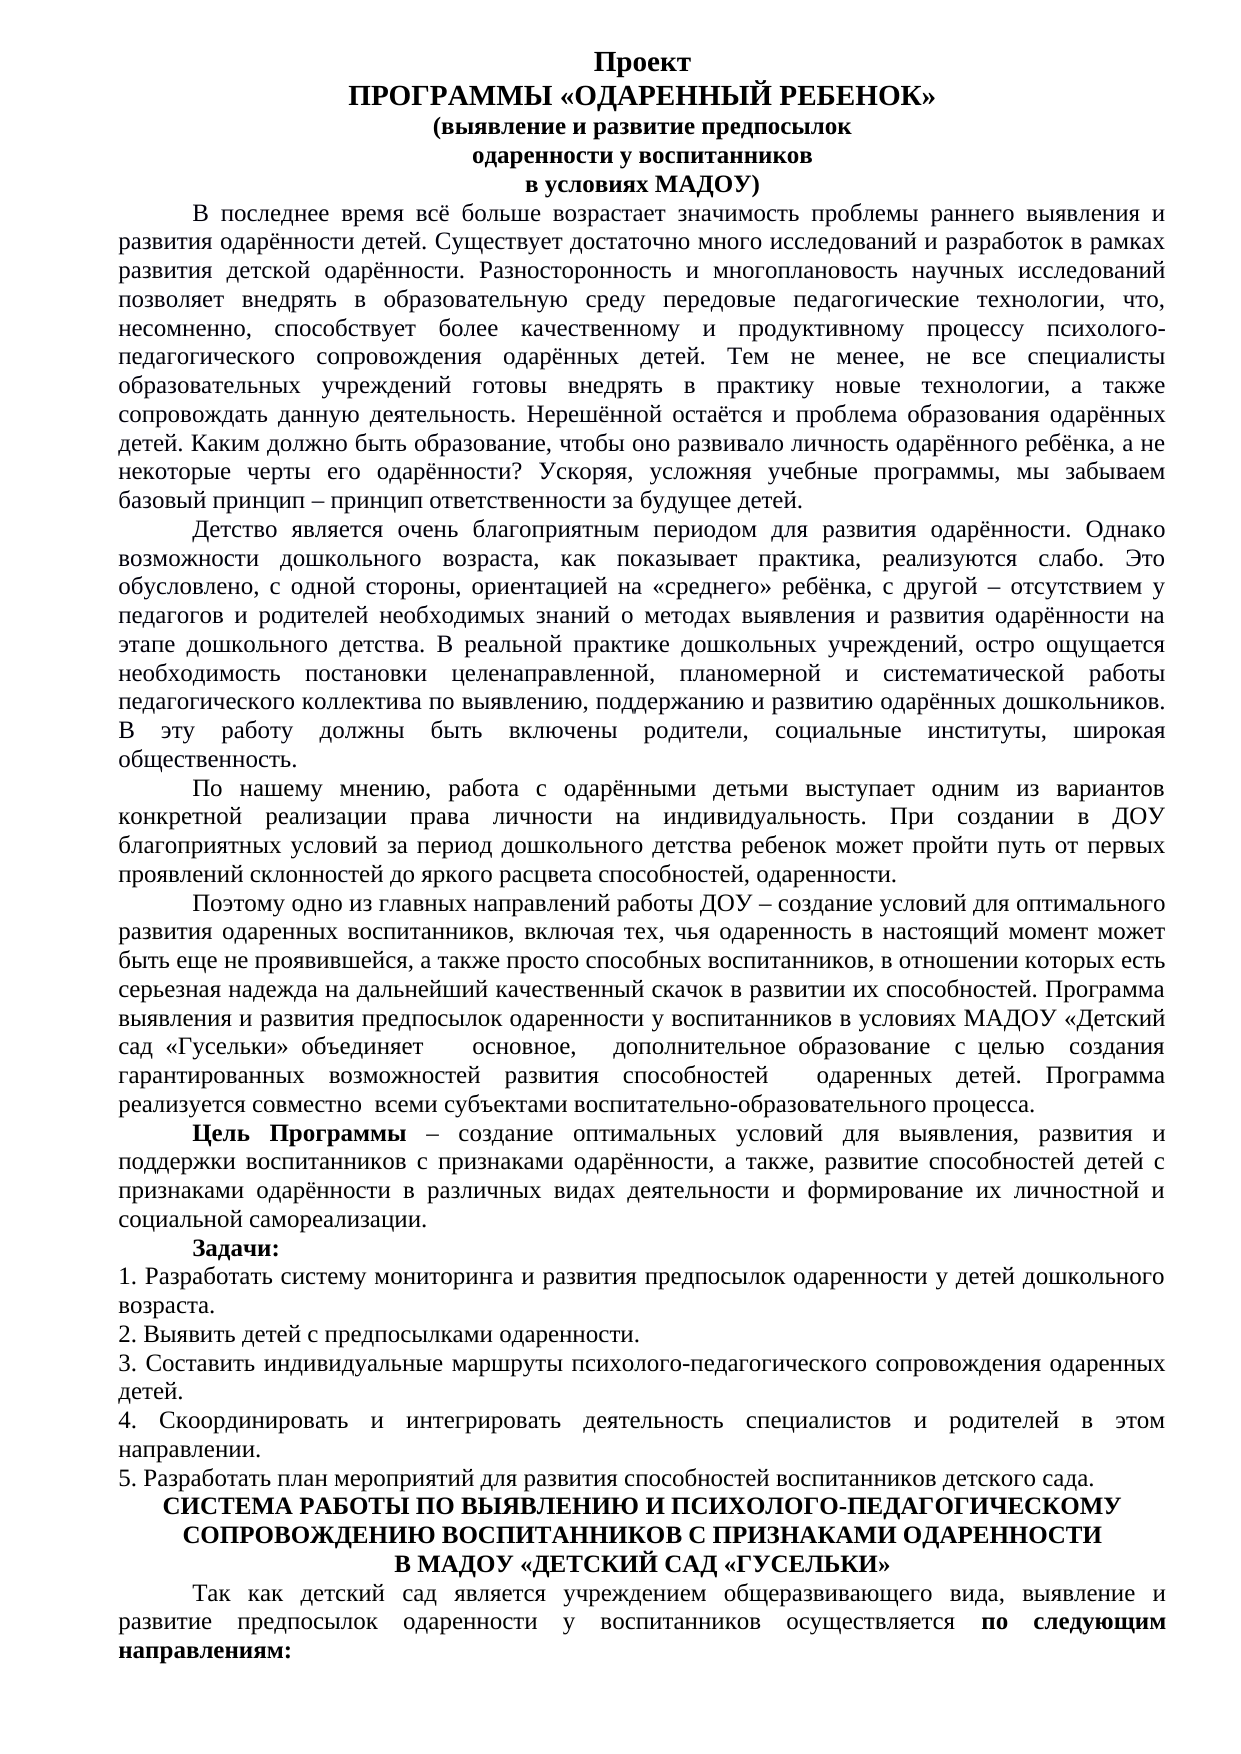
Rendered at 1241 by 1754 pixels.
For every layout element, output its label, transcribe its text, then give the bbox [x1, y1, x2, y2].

text 4. Скоординировать и интегрировать деятельность специалистов и родителей в этом направлении. [118, 1405, 1166, 1463]
text (выявление и развитие предпосылок [118, 111, 1166, 140]
text 3. Составить индивидуальные маршруты психолого-педагогического сопровождения одаренных детей. [118, 1348, 1166, 1405]
text ПРОГРАММЫ «ОДАРЕННЫЙ РЕБЕНОК» [118, 78, 1166, 111]
text 5. Разработать план мероприятий для развития способностей воспитанников детского сада. [118, 1463, 1166, 1491]
text Проект [118, 44, 1166, 78]
text 2. Выявить детей с предпосылками одаренности. [118, 1319, 1166, 1348]
text Задачи: [118, 1233, 1166, 1261]
text в условиях МАДОУ) [118, 169, 1166, 198]
text Поэтому одно из главных направлений работы ДОУ – создание условий для оптимального развития одаренных воспитанников, включая тех, чья одаренность в настоящий момент может быть еще не проявившейся, а также просто способных воспитанников, в отношении которых есть серьезная надежда на дальнейший качественный скачок в развитии их способностей. Программа выявления и развития предпосылок одаренности у воспитанников в условиях МАДОУ «Детский сад «Гусельки» объединяет основное, дополнительное образование с целью создания гарантированных возможностей развития способностей одаренных детей. Программа реализуется совместно всеми субъектами воспитательно-образовательного процесса. [118, 888, 1166, 1118]
text В последнее время всё больше возрастает значимость проблемы раннего выявления и развития одарённости детей. Существует достаточно много исследований и разработок в рамках развития детской одарённости. Разносторонность и многоплановость научных исследований позволяет внедрять в образовательную среду передовые педагогические технологии, что, несомненно, способствует более качественному и продуктивному процессу психолого-педагогического сопровождения одарённых детей. Тем не менее, не все специалисты образовательных учреждений готовы внедрять в практику новые технологии, а также сопровождать данную деятельность. Нерешённой остаётся и проблема образования одарённых детей. Каким должно быть образование, чтобы оно развивало личность одарённого ребёнка, а не некоторые черты его одарённости? Ускоряя, усложняя учебные программы, мы забываем базовый принцип – принцип ответственности за будущее детей. [118, 198, 1166, 514]
text По нашему мнению, работа с одарёнными детьми выступает одним из вариантов конкретной реализации права личности на индивидуальность. При создании в ДОУ благоприятных условий за период дошкольного детства ребенок может пройти путь от первых проявлений склонностей до яркого расцвета способностей, одаренности. [118, 773, 1166, 888]
text В МАДОУ «ДЕТСКИЙ САД «ГУСЕЛЬКИ» [118, 1549, 1166, 1578]
text Детство является очень благоприятным периодом для развития одарённости. Однако возможности дошкольного возраста, как показывает практика, реализуются слабо. Это обусловлено, с одной стороны, ориентацией на «среднего» ребёнка, с другой – отсутствием у педагогов и родителей необходимых знаний о методах выявления и развития одарённости на этапе дошкольного детства. В реальной практике дошкольных учреждений, остро ощущается необходимость постановки целенаправленной, планомерной и систематической работы педагогического коллектива по выявлению, поддержанию и развитию одарённых дошкольников. В эту работу должны быть включены родители, социальные институты, широкая общественность. [118, 514, 1166, 773]
text Так как детский сад является учреждением общеразвивающего вида, выявление и развитие предпосылок одаренности у воспитанников осуществляется по следующим направлениям: [118, 1578, 1166, 1664]
text 1. Разработать систему мониторинга и развития предпосылок одаренности у детей дошкольного возраста. [118, 1261, 1166, 1319]
text CИСТЕМА РАБОТЫ ПО ВЫЯВЛЕНИЮ И ПСИХОЛОГО-ПЕДАГОГИЧЕСКОМУ СОПРОВОЖДЕНИЮ ВОСПИТАННИКОВ С ПРИЗНАКАМИ ОДАРЕННОСТИ [118, 1491, 1166, 1549]
text одаренности у воспитанников [118, 140, 1166, 169]
text Цель Программы – создание оптимальных условий для выявления, развития и поддержки воспитанников с признаками одарённости, а также, развитие способностей детей с признаками одарённости в различных видах деятельности и формирование их личностной и социальной самореализации. [118, 1118, 1166, 1233]
